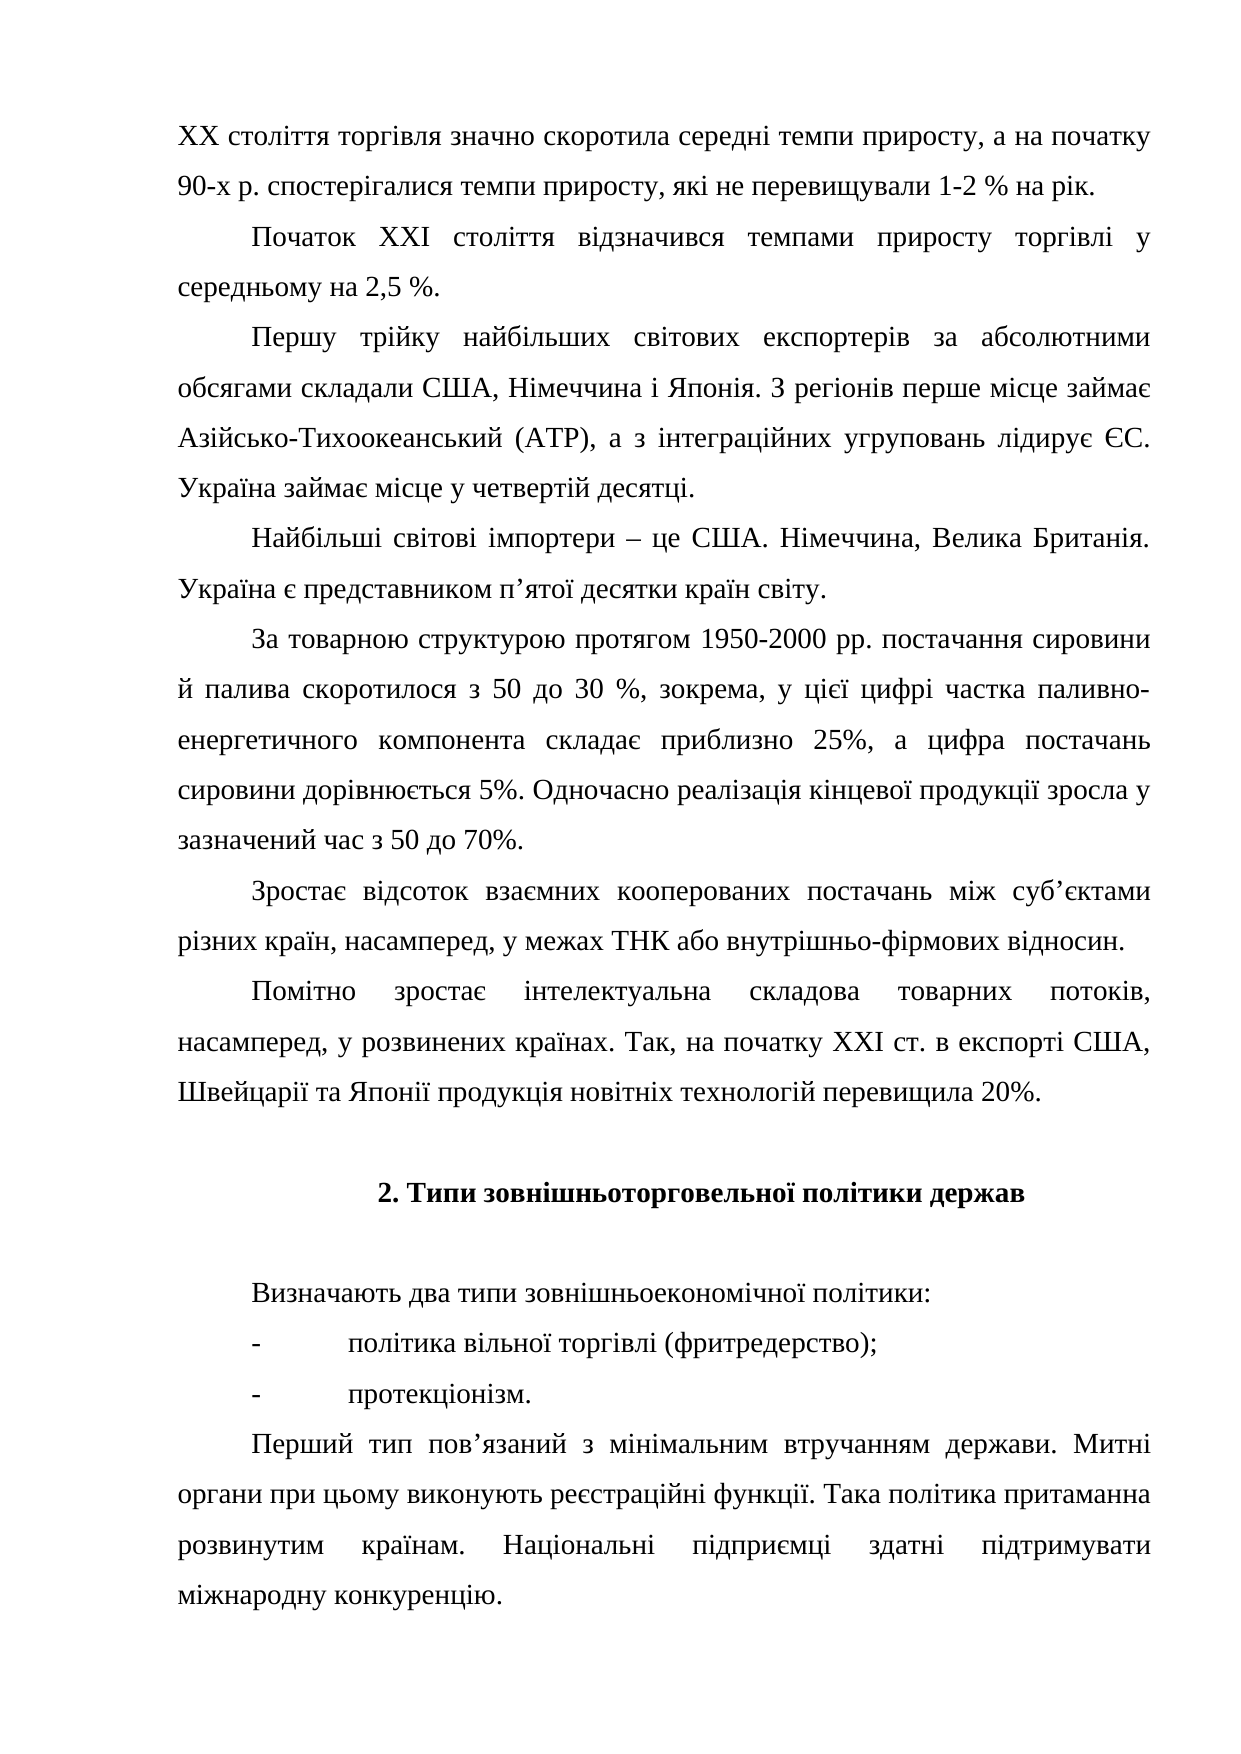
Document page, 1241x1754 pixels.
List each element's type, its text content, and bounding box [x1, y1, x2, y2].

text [177, 118, 1152, 202]
text Зростає відсоток взаємних кооперованих постачань між суб’єктами різних країн, насамперед, у межах ТНК або внутрішньо-фірмових відносин. [177, 873, 1152, 957]
text За товарною структурою протягом 1950-2000 рр. постачання сировини й палива скоротилося з 50 до 30 %, зокрема, у цієї цифрі частка паливно-енергетичного компонента складає приблизно 25%, а цифра постачань сировини дорівнюється 5%. Одночасно реалізація кінцевої продукції зросла у зазначений час з 50 до 70%. [177, 621, 1152, 856]
text Помітно зростає інтелектуальна складова товарних потоків, насамперед, у розвинених країнах. Так, на початку ХХІ ст. в експорті США, Швейцарії та Японії продукція новітніх технологій перевищила 20%. [177, 973, 1152, 1108]
list політика вільної торгівлі (фритредерство); [177, 1326, 1152, 1359]
text 2. Типи зовнішньоторговельної політики держав [177, 1175, 1152, 1208]
text Визначають два типи зовнішньоекономічної політики: [177, 1275, 1152, 1309]
list протекціонізм. [177, 1376, 1152, 1409]
text Початок ХХІ століття відзначився темпами приросту торгівлі у середньому на 2,5 %. [177, 219, 1152, 303]
text Першу трійку найбільших світових експортерів за абсолютними обсягами складали США, Німеччина і Японія. З регіонів перше місце займає Азійсько-Тихоокеанський (АТР), а з інтеграційних угруповань лідирує ЄС. Україна займає місце у четвертій десятці. [177, 319, 1152, 504]
text Перший тип пов’язаний з мінімальним втручанням держави. Митні органи при цьому виконують реєстраційні функції. Така політика притаманна розвинутим країнам. Національні підприємці здатні підтримувати міжнародну конкуренцію. [177, 1426, 1152, 1611]
text Найбільші світові імпортери – це США. Німеччина, Велика Британія. Україна є представником п’ятої десятки країн світу. [177, 521, 1152, 604]
